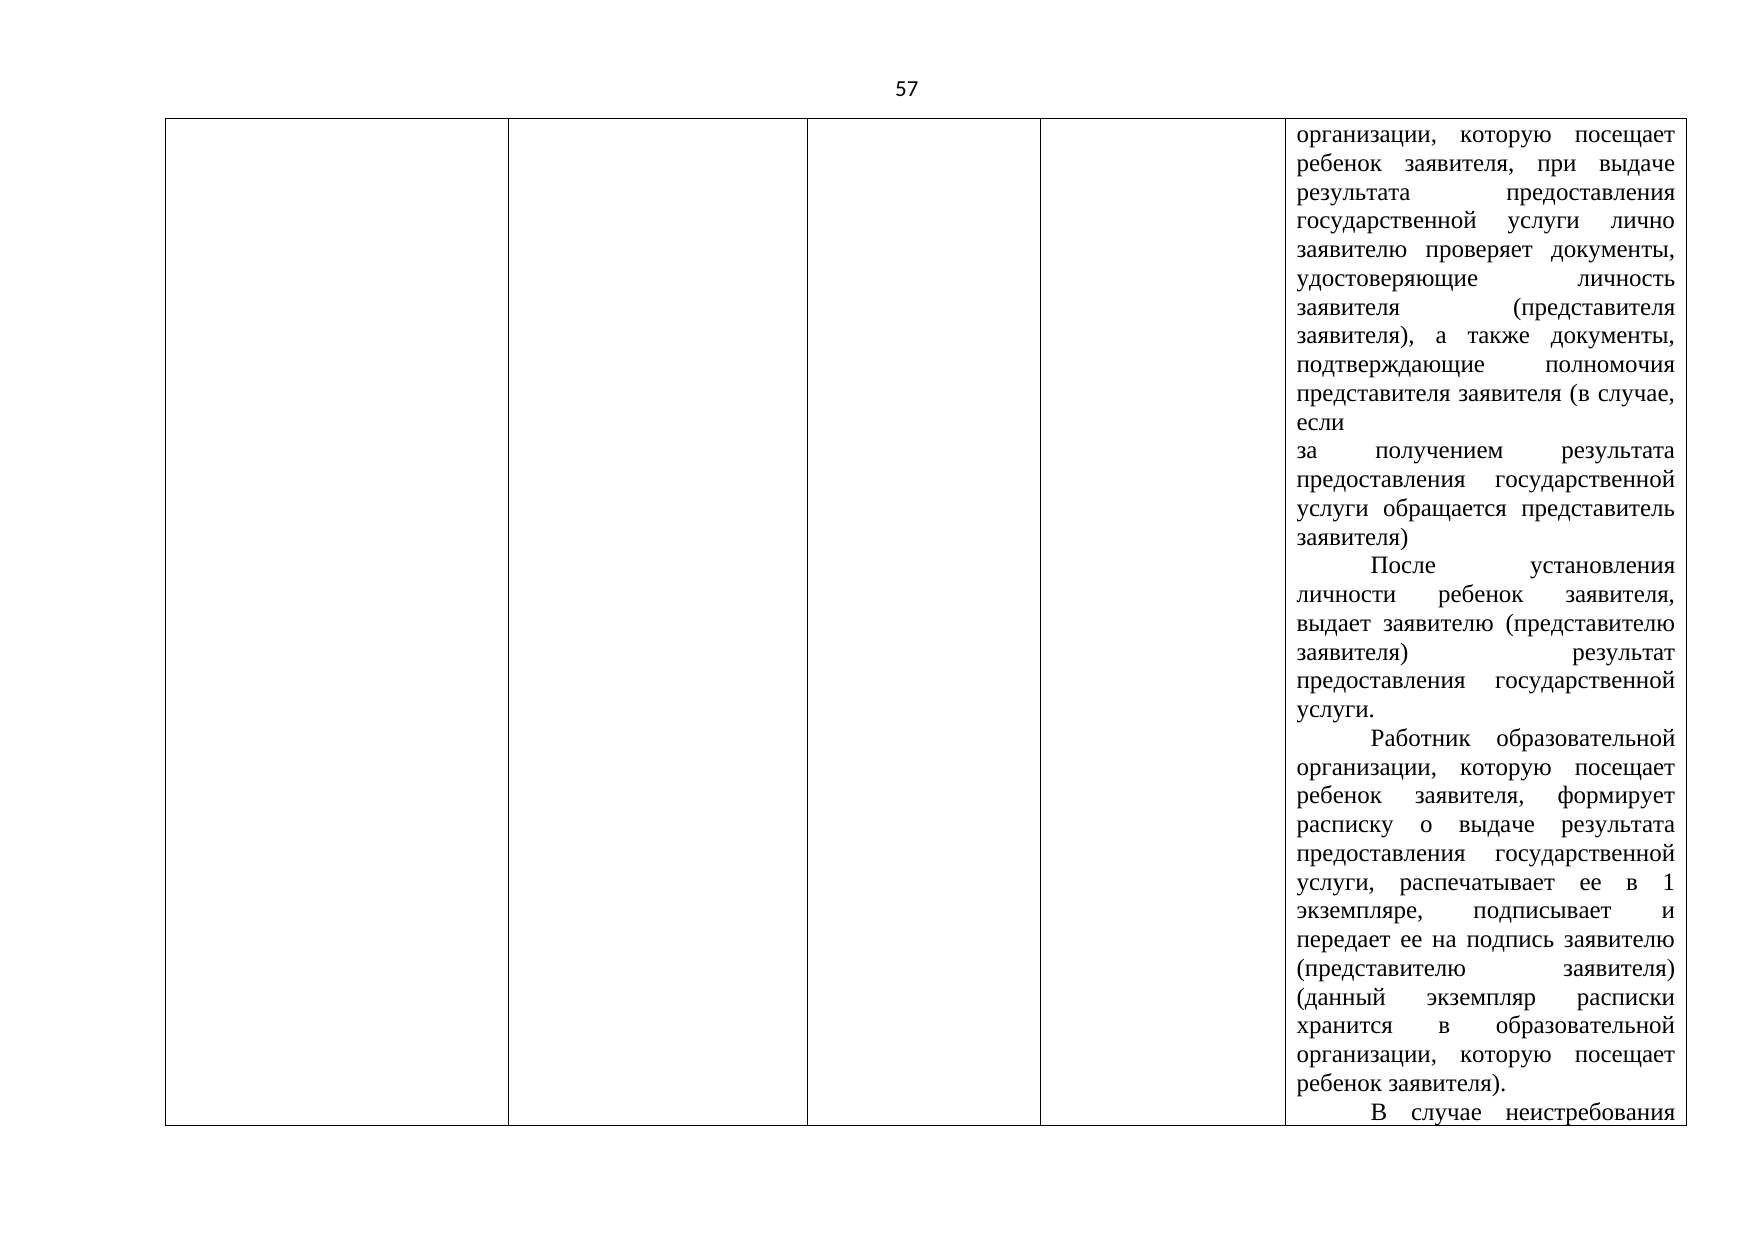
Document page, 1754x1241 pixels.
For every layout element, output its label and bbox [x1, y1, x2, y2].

table_cell [808, 119, 1040, 1125]
table_cell [1286, 119, 1686, 1125]
table_cell [509, 119, 807, 1125]
table_cell [1041, 119, 1285, 1125]
table_cell [166, 119, 508, 1125]
